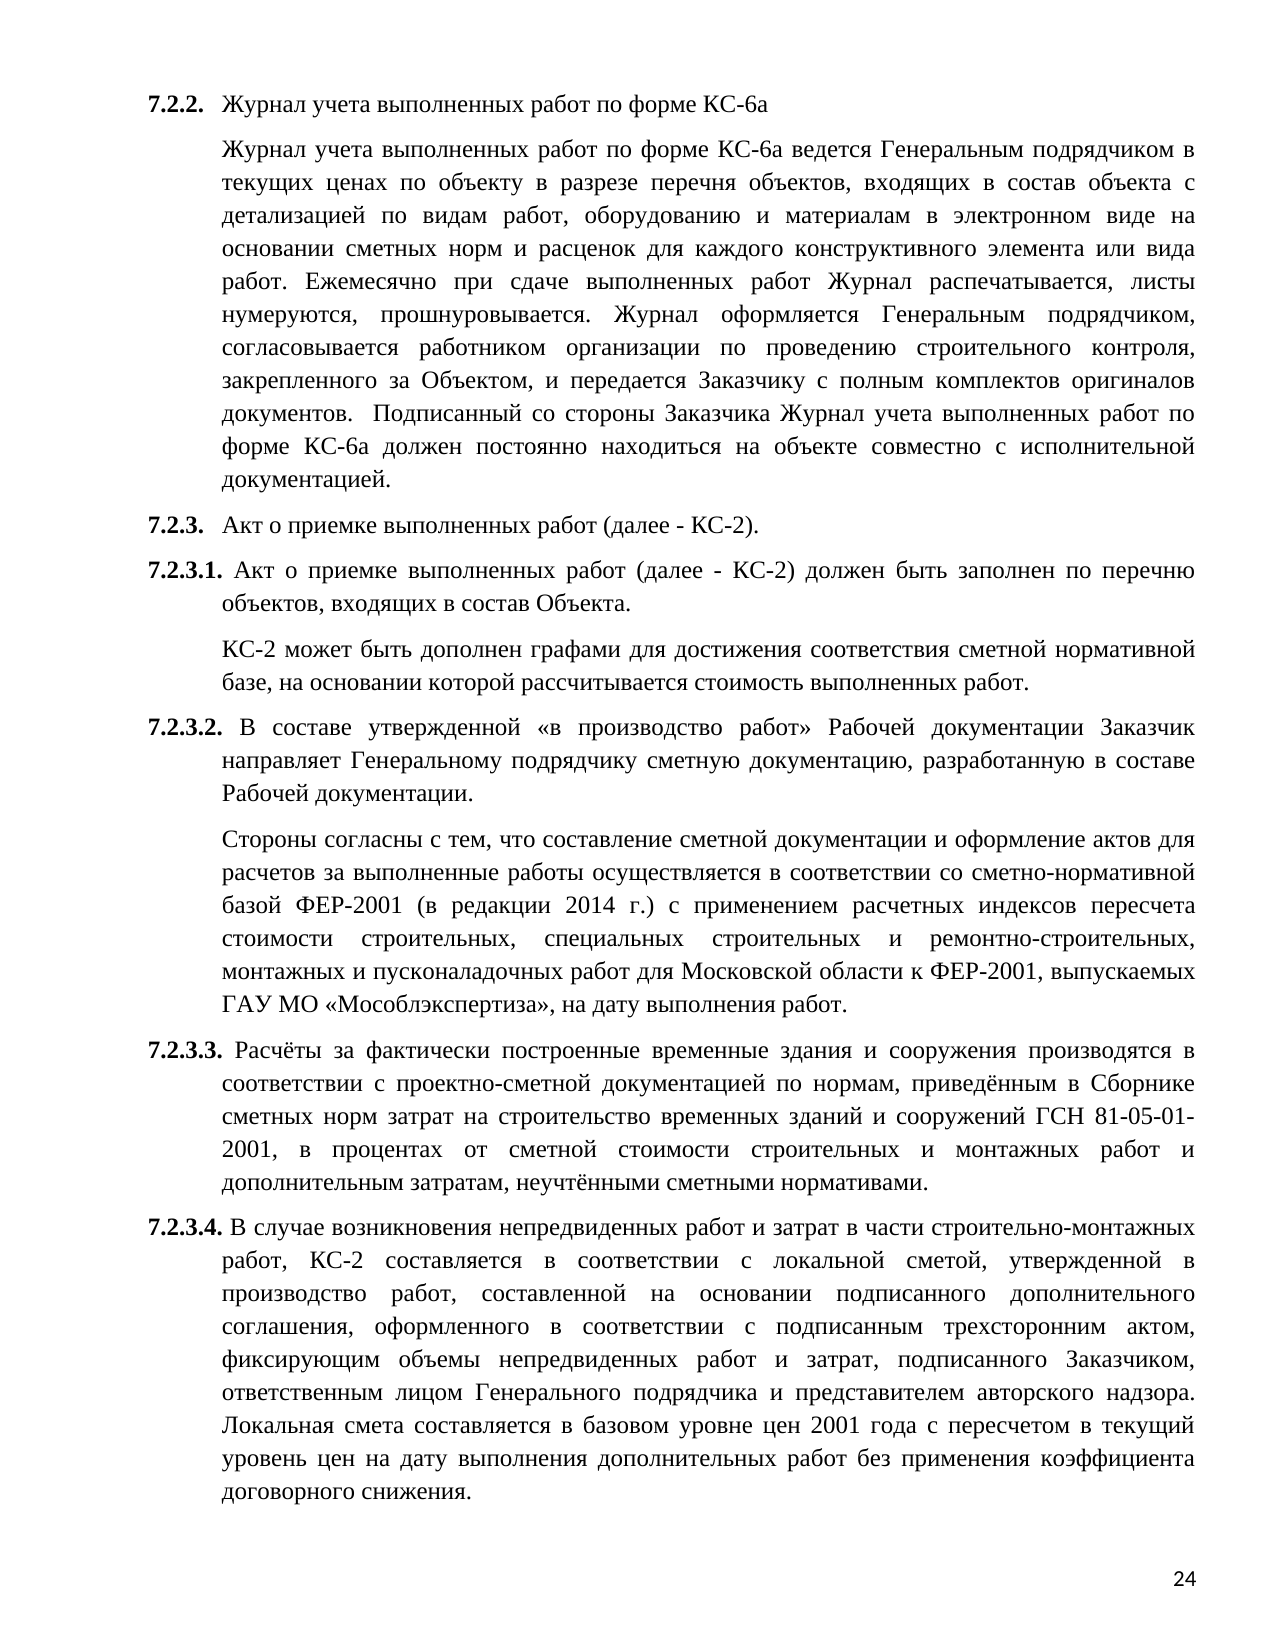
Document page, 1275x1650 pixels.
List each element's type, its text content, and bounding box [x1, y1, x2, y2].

list Журнал учета выполненных работ по форме КС-6а ведется Генеральным подрядчиком в текущих ценах по объекту в разрезе перечня объектов, входящих в состав объекта с детализацией по видам работ, оборудованию и материалам в электронном виде на основании сметных норм и расценок для каждого конструктивного элемента или вида работ. Ежемесячно при сдаче выполненных работ Журнал распечатывается, листы нумеруются, прошнуровывается. Журнал оформляется Генеральным подрядчиком, согласовывается работником организации по проведению строительного контроля, закрепленного за Объектом, и передается Заказчику с полным комплектов оригиналов документов. Подписанный со стороны Заказчика Журнал учета выполненных работ по форме КС-6а должен постоянно находиться на объекте совместно с исполнительной документацией. [222, 134, 1196, 493]
text КС-2 может быть дополнен графами для достижения соответствия сметной нормативной базе, на основании которой рассчитывается стоимость выполненных работ. [148, 634, 1196, 696]
text Стороны согласны с тем, что составление сметной документации и оформление актов для расчетов за выполненные работы осуществляется в соответствии со сметно-нормативной базой ФЕР-2001 (в редакции 2014 г.) с применением расчетных индексов пересчета стоимости строительных, специальных строительных и ремонтно-строительных, монтажных и пусконаладочных работ для Московской области к ФЕР-2001, выпускаемых ГАУ МО «Мособлэкспертиза», на дату выполнения работ. [148, 824, 1196, 1018]
list Журнал учета выполненных работ по форме КС-6а [148, 89, 1196, 117]
text 7.2.3.4. В случае возникновения непредвиденных работ и затрат в части строительно-монтажных работ, КС-2 составляется в соответствии с локальной сметой, утвержденной в производство работ, составленной на основании подписанного дополнительного соглашения, оформленного в соответствии с подписанным трехсторонним актом, фиксирующим объемы непредвиденных работ и затрат, подписанного Заказчиком, ответственным лицом Генерального подрядчика и представителем авторского надзора. Локальная смета составляется в базовом уровне цен 2001 года с пересчетом в текущий уровень цен на дату выполнения дополнительных работ без применения коэффициента договорного снижения. [148, 1212, 1196, 1505]
list Акт о приемке выполненных работ (далее - КС-2). [148, 510, 1196, 539]
text 7.2.3.3. Расчёты за фактически построенные временные здания и сооружения производятся в соответствии с проектно-сметной документацией по нормам, приведённым в Сборнике сметных норм затрат на строительство временных зданий и сооружений ГСН 81-05-01-2001, в процентах от сметной стоимости строительных и монтажных работ и дополнительным затратам, неучтёнными сметными нормативами. [148, 1035, 1196, 1196]
text 7.2.3.1. Акт о приемке выполненных работ (далее - КС-2) должен быть заполнен по перечню объектов, входящих в состав Объекта. [148, 555, 1196, 617]
text 7.2.3.2. В составе утвержденной «в производство работ» Рабочей документации Заказчик направляет Генеральному подрядчику сметную документацию, разработанную в составе Рабочей документации. [148, 712, 1196, 807]
